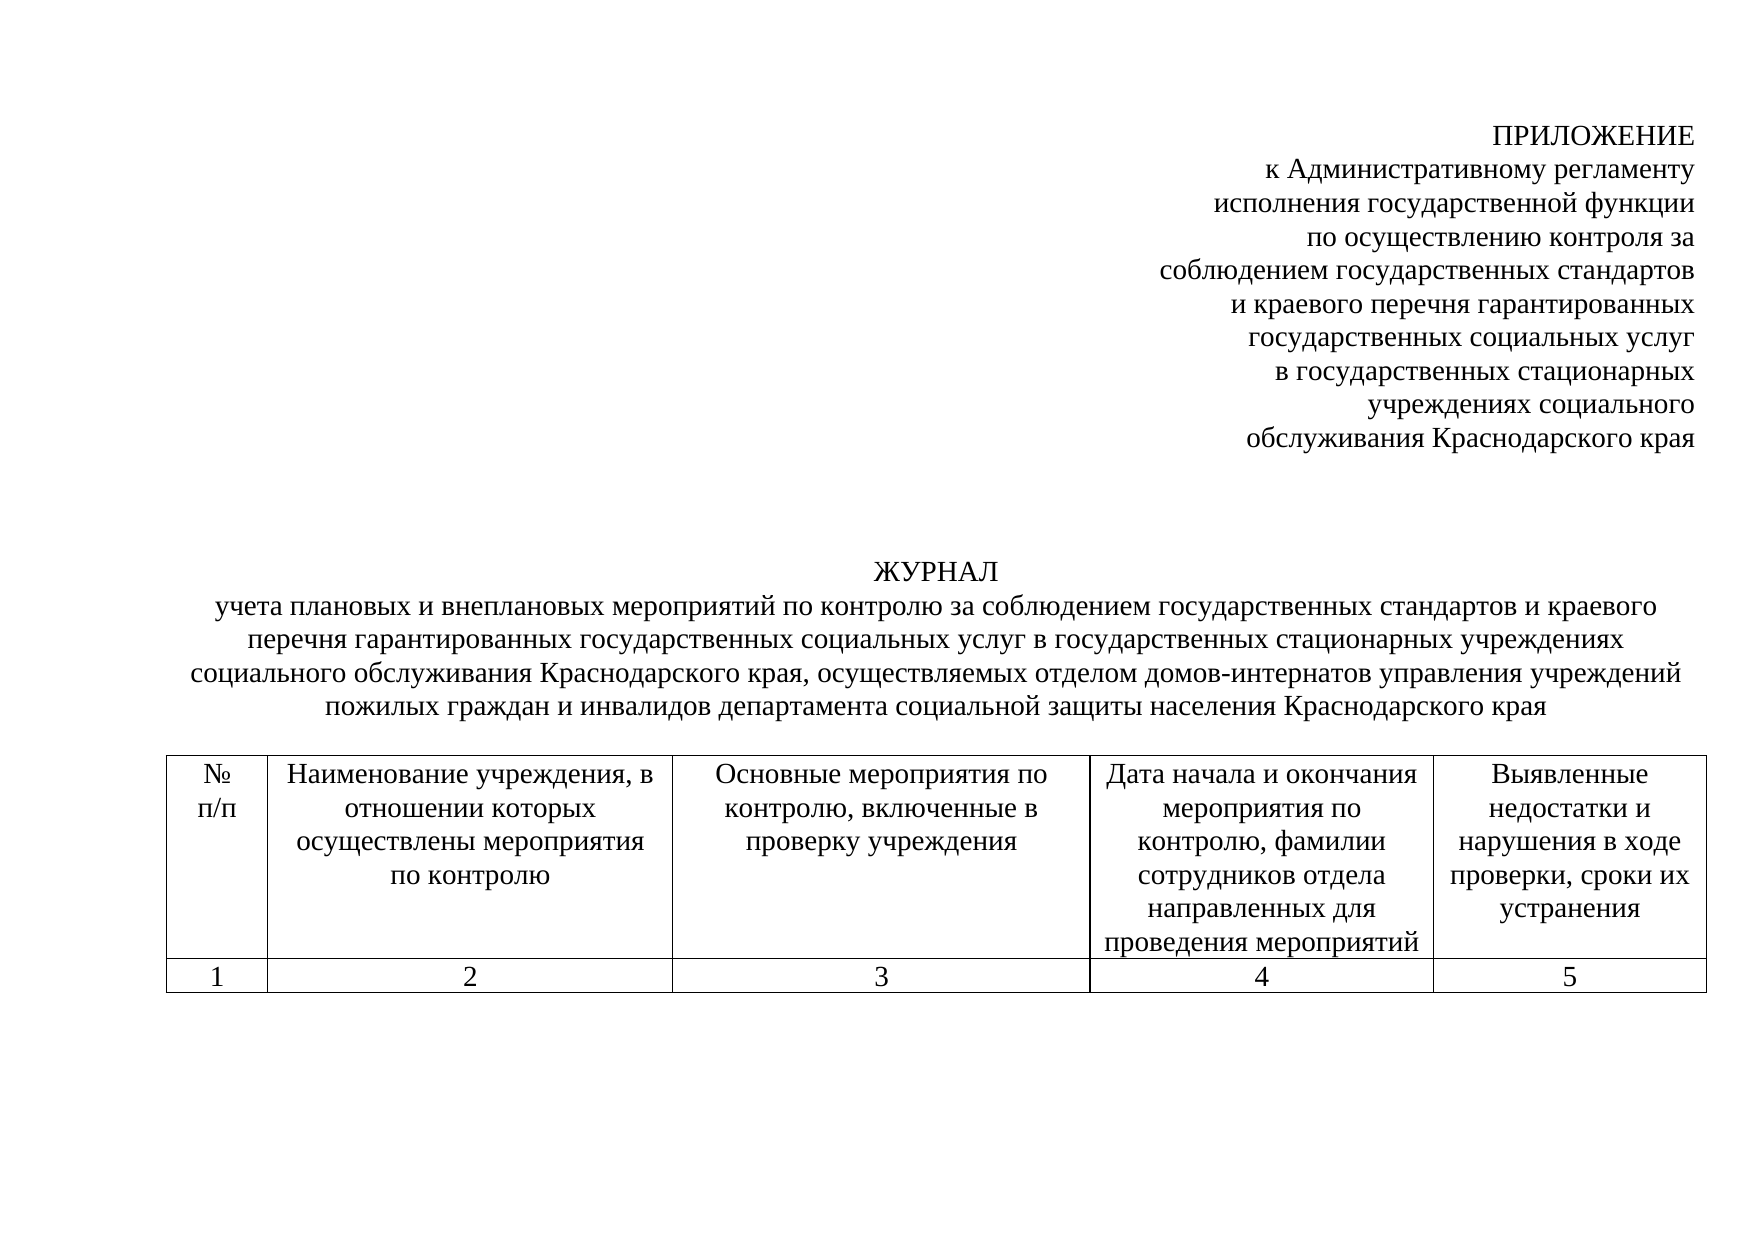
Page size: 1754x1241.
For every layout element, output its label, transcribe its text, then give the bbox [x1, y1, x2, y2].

text и краевого перечня гарантированных [177, 286, 1695, 319]
table_cell 4 [1091, 959, 1433, 992]
table_header Дата начала и окончания мероприятия по контролю, фамилии сотрудников отдела направленных для проведения мероприятий [1091, 756, 1433, 958]
table_cell 1 [167, 959, 267, 992]
table_header Наименование учреждения, в отношении которых осуществлены мероприятия по контролю [268, 756, 672, 958]
text учреждениях социального [177, 386, 1695, 420]
text учета плановых и внеплановых мероприятий по контролю за соблюдением государственных стандартов и краевого перечня гарантированных государственных социальных услуг в государственных стационарных учреждениях социального обслуживания Краснодарского края, осуществляемых отделом домов-интернатов управления учреждений пожилых граждан и инвалидов департамента социальной защиты населения Краснодарского края [177, 588, 1695, 722]
text ЖУРНАЛ [177, 554, 1695, 588]
table_cell 2 [268, 959, 672, 992]
text обслуживания Краснодарского края [177, 420, 1695, 453]
table_cell 5 [1434, 959, 1706, 992]
text ПРИЛОЖЕНИЕ к Административному регламенту [177, 118, 1695, 185]
table_cell 3 [673, 959, 1089, 992]
table_header Основные мероприятия по контролю, включенные в проверку учреждения [673, 756, 1089, 958]
table_header Выявленные недостатки и нарушения в ходе проверки, сроки их устранения [1434, 756, 1706, 958]
table_header № п/п [167, 756, 267, 958]
text государственных социальных услуг [177, 319, 1695, 353]
text по осуществлению контроля за [177, 219, 1695, 252]
text исполнения государственной функции [177, 185, 1695, 219]
text соблюдением государственных стандартов [177, 252, 1695, 286]
text в государственных стационарных [177, 353, 1695, 386]
